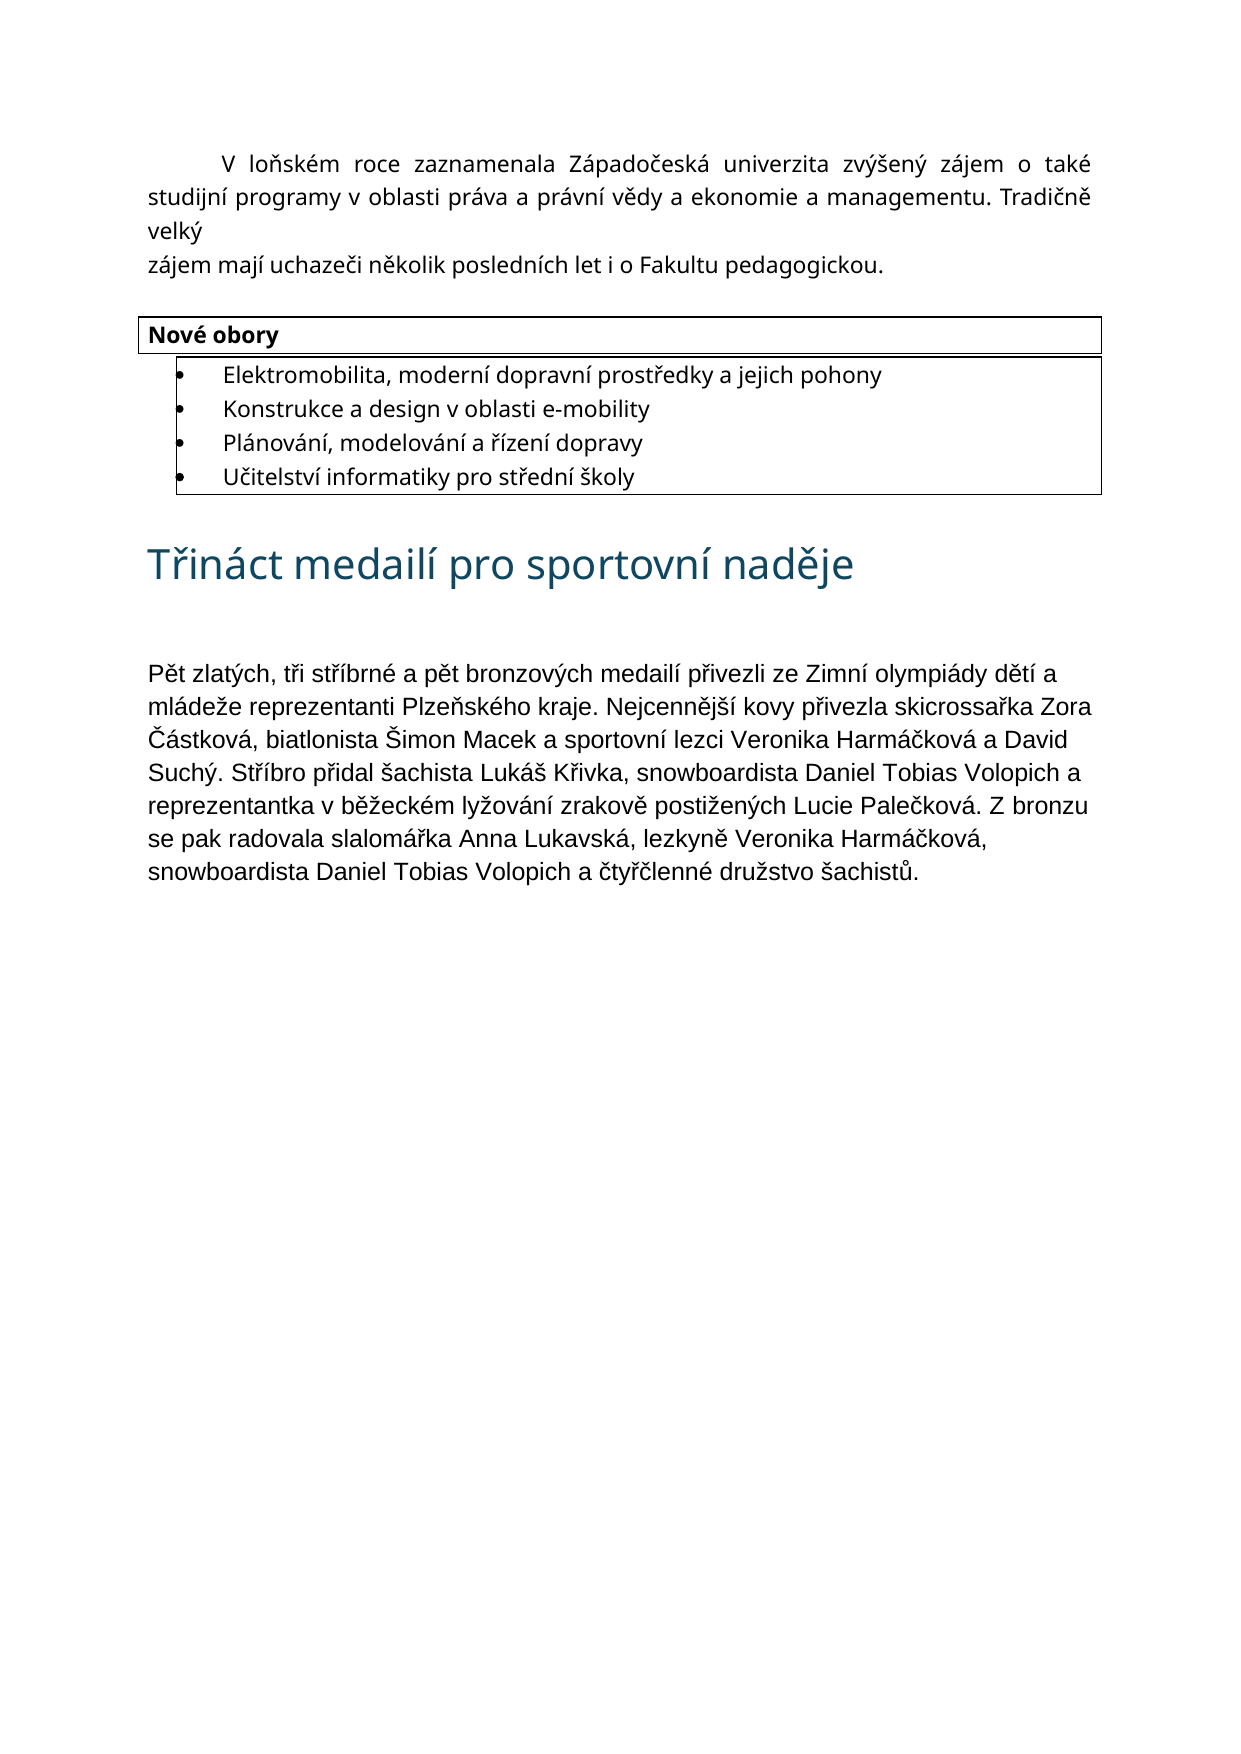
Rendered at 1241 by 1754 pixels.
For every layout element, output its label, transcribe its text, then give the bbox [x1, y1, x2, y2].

list Konstrukce a design v oblasti e-mobility [177, 390, 1101, 424]
subtitle Třináct medailí pro sportovní naděje [148, 535, 1093, 592]
list Učitelství informatiky pro střední školy [177, 458, 1101, 494]
list Elektromobilita, moderní dopravní prostředky a jejich pohony [177, 358, 1101, 390]
text V loňském roce zaznamenala Západočeská univerzita zvýšený zájem o také studijní programy v oblasti práva a právní vědy a ekonomie a managementu. Tradičně velký zájem mají uchazeči několik posledních let i o Fakultu pedagogickou. [148, 148, 1093, 280]
text Nové obory [139, 318, 1101, 353]
text Pět zlatých, tři stříbrné a pět bronzových medailí přivezli ze Zimní olympiády dětí a mládeže reprezentanti Plzeňského kraje. Nejcennější kovy přivezla skicrossařka Zora Částková, biatlonista Šimon Macek a sportovní lezci Veronika Harmáčková a David Suchý. Stříbro přidal šachista Lukáš Křivka, snowboardista Daniel Tobias Volopich a reprezentantka v běžeckém lyžování zrakově postižených Lucie Palečková. Z bronzu se pak radovala slalomářka Anna Lukavská, lezkyně Veronika Harmáčková, snowboardista Daniel Tobias Volopich a čtyřčlenné družstvo šachistů. [148, 659, 1093, 886]
list Plánování, modelování a řízení dopravy [177, 424, 1101, 458]
